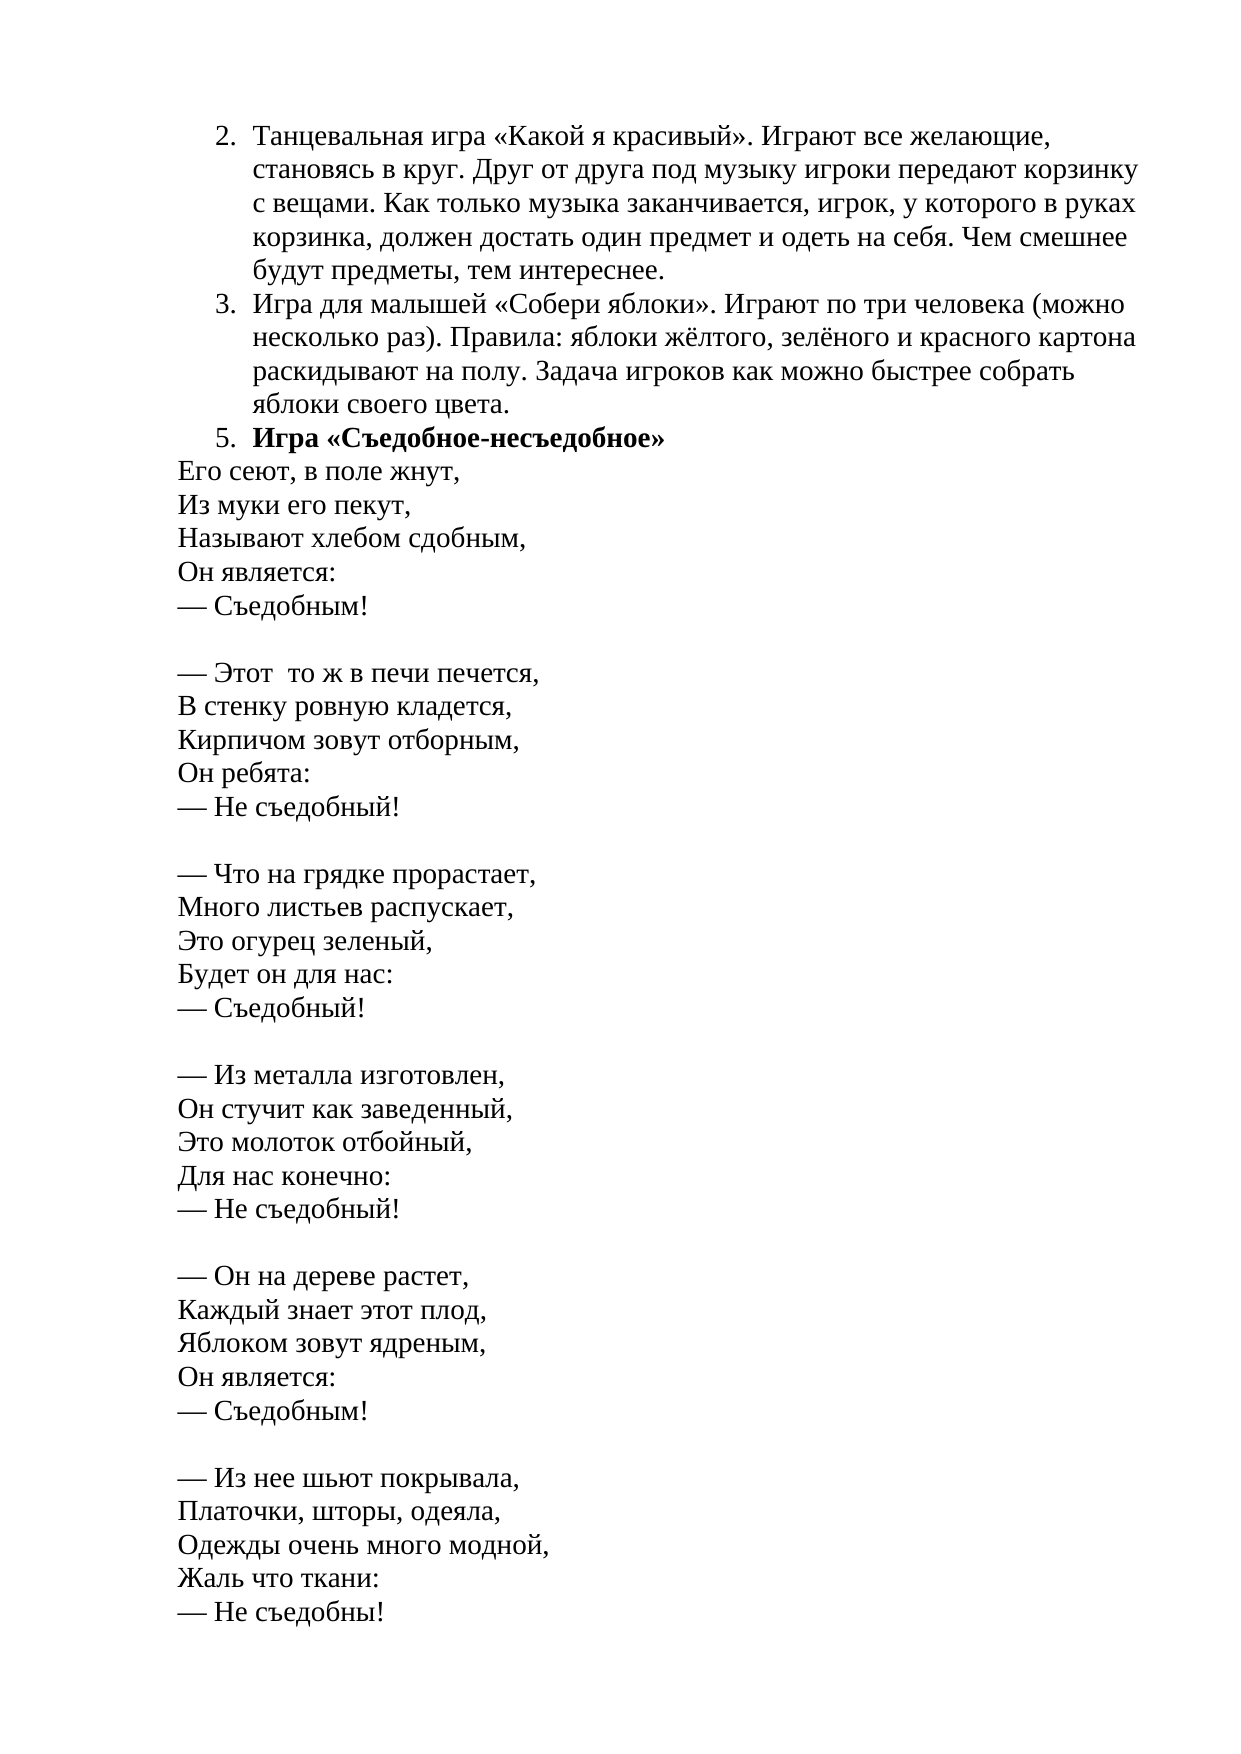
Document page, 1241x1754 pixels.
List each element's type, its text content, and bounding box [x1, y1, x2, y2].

list Танцевальная игра «Какой я красивый». Играют все желающие, становясь в круг. Друг от друга под музыку игроки передают корзинку с вещами. Как только музыка заканчивается, игрок, у которого в руках корзинка, должен достать один предмет и одеть на себя. Чем смешнее будут предметы, тем интереснее. [215, 118, 1152, 286]
list Игра «Съедобное-несъедобное» [215, 420, 1152, 453]
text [177, 453, 1152, 1627]
list Игра для малышей «Собери яблоки». Играют по три человека (можно несколько раз). Правила: яблоки жёлтого, зелёного и красного картона раскидывают на полу. Задача игроков как можно быстрее собрать яблоки своего цвета. [215, 286, 1152, 420]
